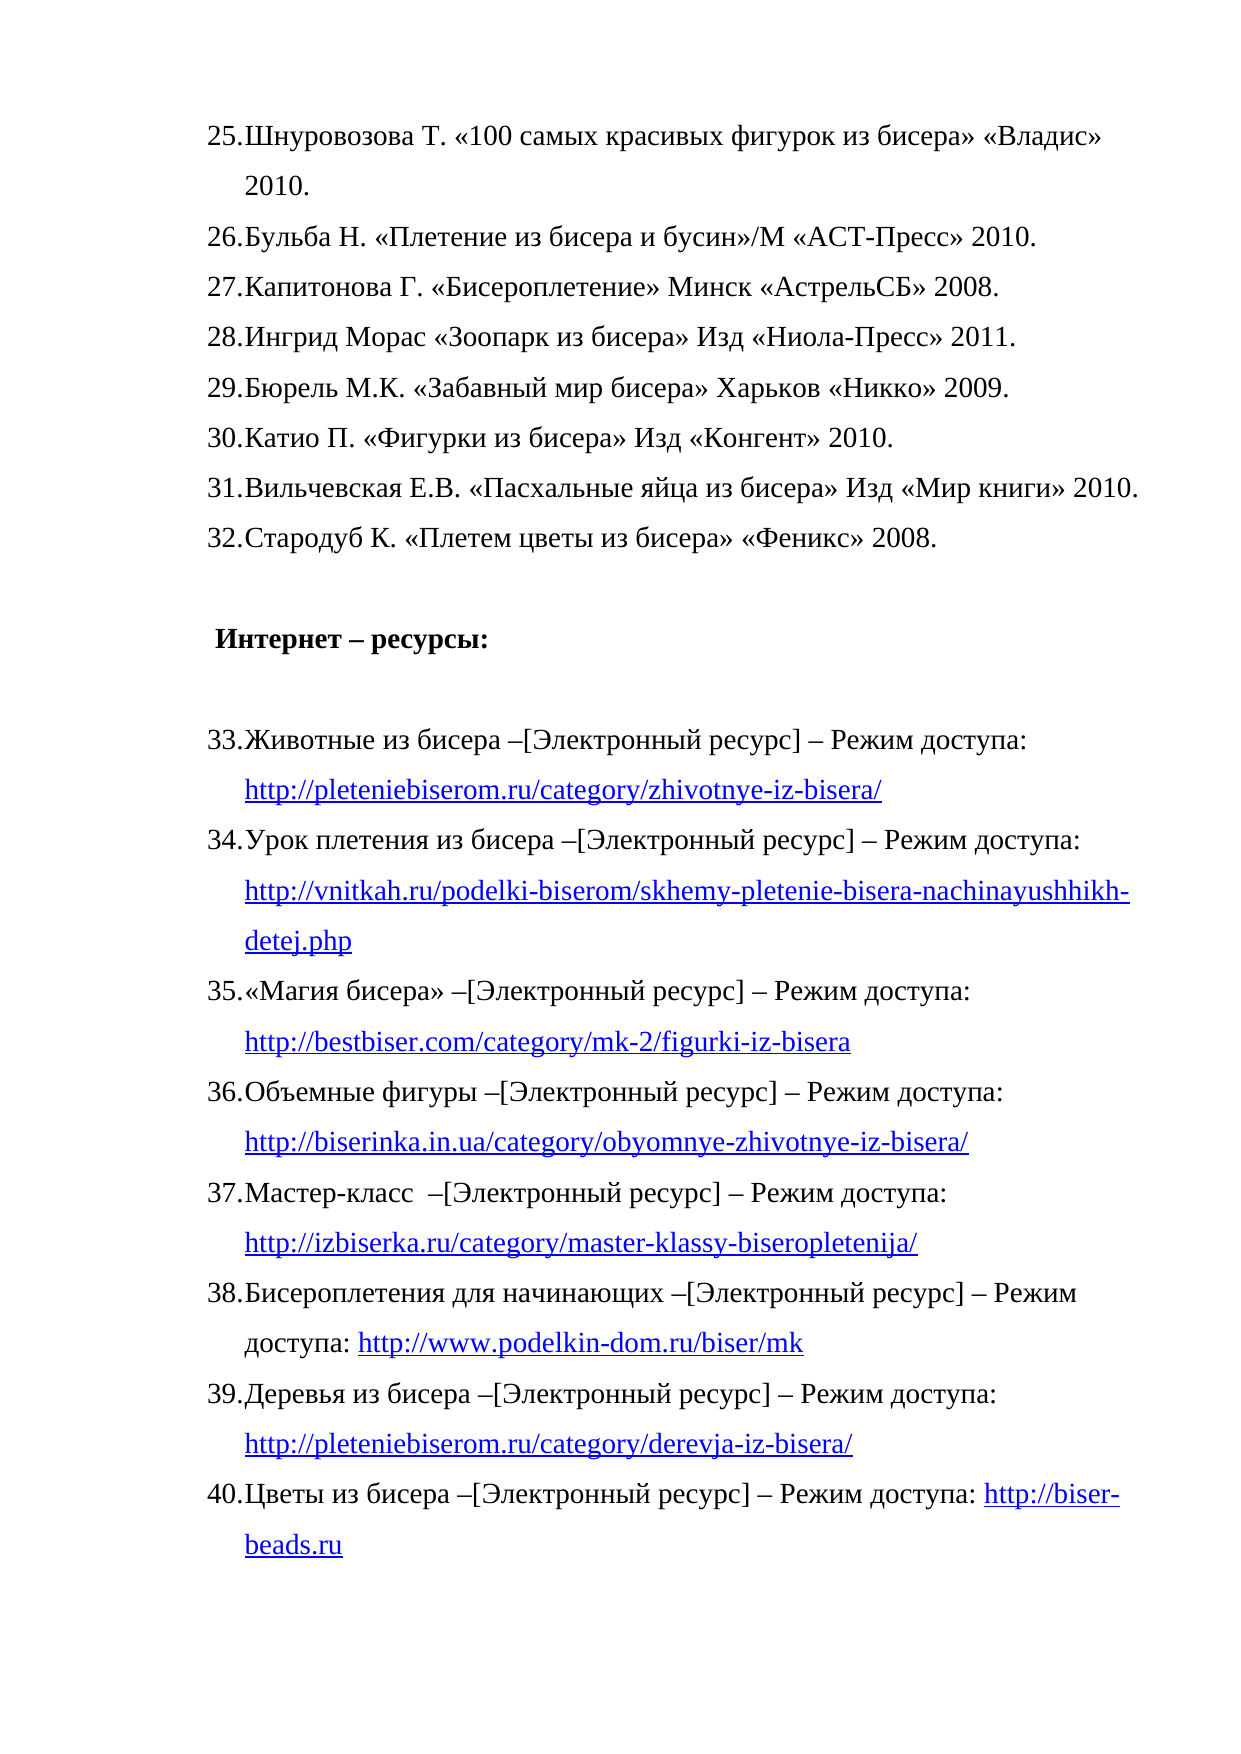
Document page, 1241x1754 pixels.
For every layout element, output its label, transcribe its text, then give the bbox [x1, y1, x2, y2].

list Урок плетения из бисера –[Электронный ресурс] – Режим доступа: http://vnitkah.ru/podelki-biserom/skhemy-pletenie-bisera-nachinayushhikh-detej.php [207, 822, 1152, 957]
list Шнуровозова Т. «100 самых красивых фигурок из бисера» «Владис» 2010. [207, 118, 1152, 202]
list Вильчевская Е.В. «Пасхальные яйца из бисера» Изд «Мир книги» 2010. [207, 470, 1152, 504]
list Деревья из бисера –[Электронный ресурс] – Режим доступа: http://pleteniebiserom.ru/category/derevja-iz-bisera/ [207, 1376, 1152, 1460]
list Бульба Н. «Плетение из бисера и бусин»/М «АСТ-Пресс» 2010. [207, 219, 1152, 252]
list Капитонова Г. «Бисероплетение» Минск «АстрельСБ» 2008. [207, 269, 1152, 303]
text Интернет – ресурсы: [215, 621, 1152, 655]
list Ингрид Морас «Зоопарк из бисера» Изд «Ниола-Пресс» 2011. [207, 319, 1152, 353]
list Мастер-класс –[Электронный ресурс] – Режим доступа: http://izbiserka.ru/category/master-klassy-biseropletenija/ [207, 1175, 1152, 1258]
list Бюрель М.К. «Забавный мир бисера» Харьков «Никко» 2009. [207, 370, 1152, 403]
list Цветы из бисера –[Электронный ресурс] – Режим доступа: http://biser-beads.ru [207, 1477, 1152, 1560]
list Объемные фигуры –[Электронный ресурс] – Режим доступа: http://biserinka.in.ua/category/obyomnye-zhivotnye-iz-bisera/ [207, 1074, 1152, 1158]
list Стародуб К. «Плетем цветы из бисера» «Феникс» 2008. [207, 521, 1152, 554]
list Бисероплетения для начинающих –[Электронный ресурс] – Режим доступа: http://www.podelkin-dom.ru/biser/mk [207, 1275, 1152, 1359]
list Животные из бисера –[Электронный ресурс] – Режим доступа: http://pleteniebiserom.ru/category/zhivotnye-iz-bisera/ [207, 722, 1152, 806]
list Катио П. «Фигурки из бисера» Изд «Конгент» 2010. [207, 420, 1152, 453]
list «Магия бисера» –[Электронный ресурс] – Режим доступа: http://bestbiser.com/category/mk-2/figurki-iz-bisera [207, 973, 1152, 1057]
